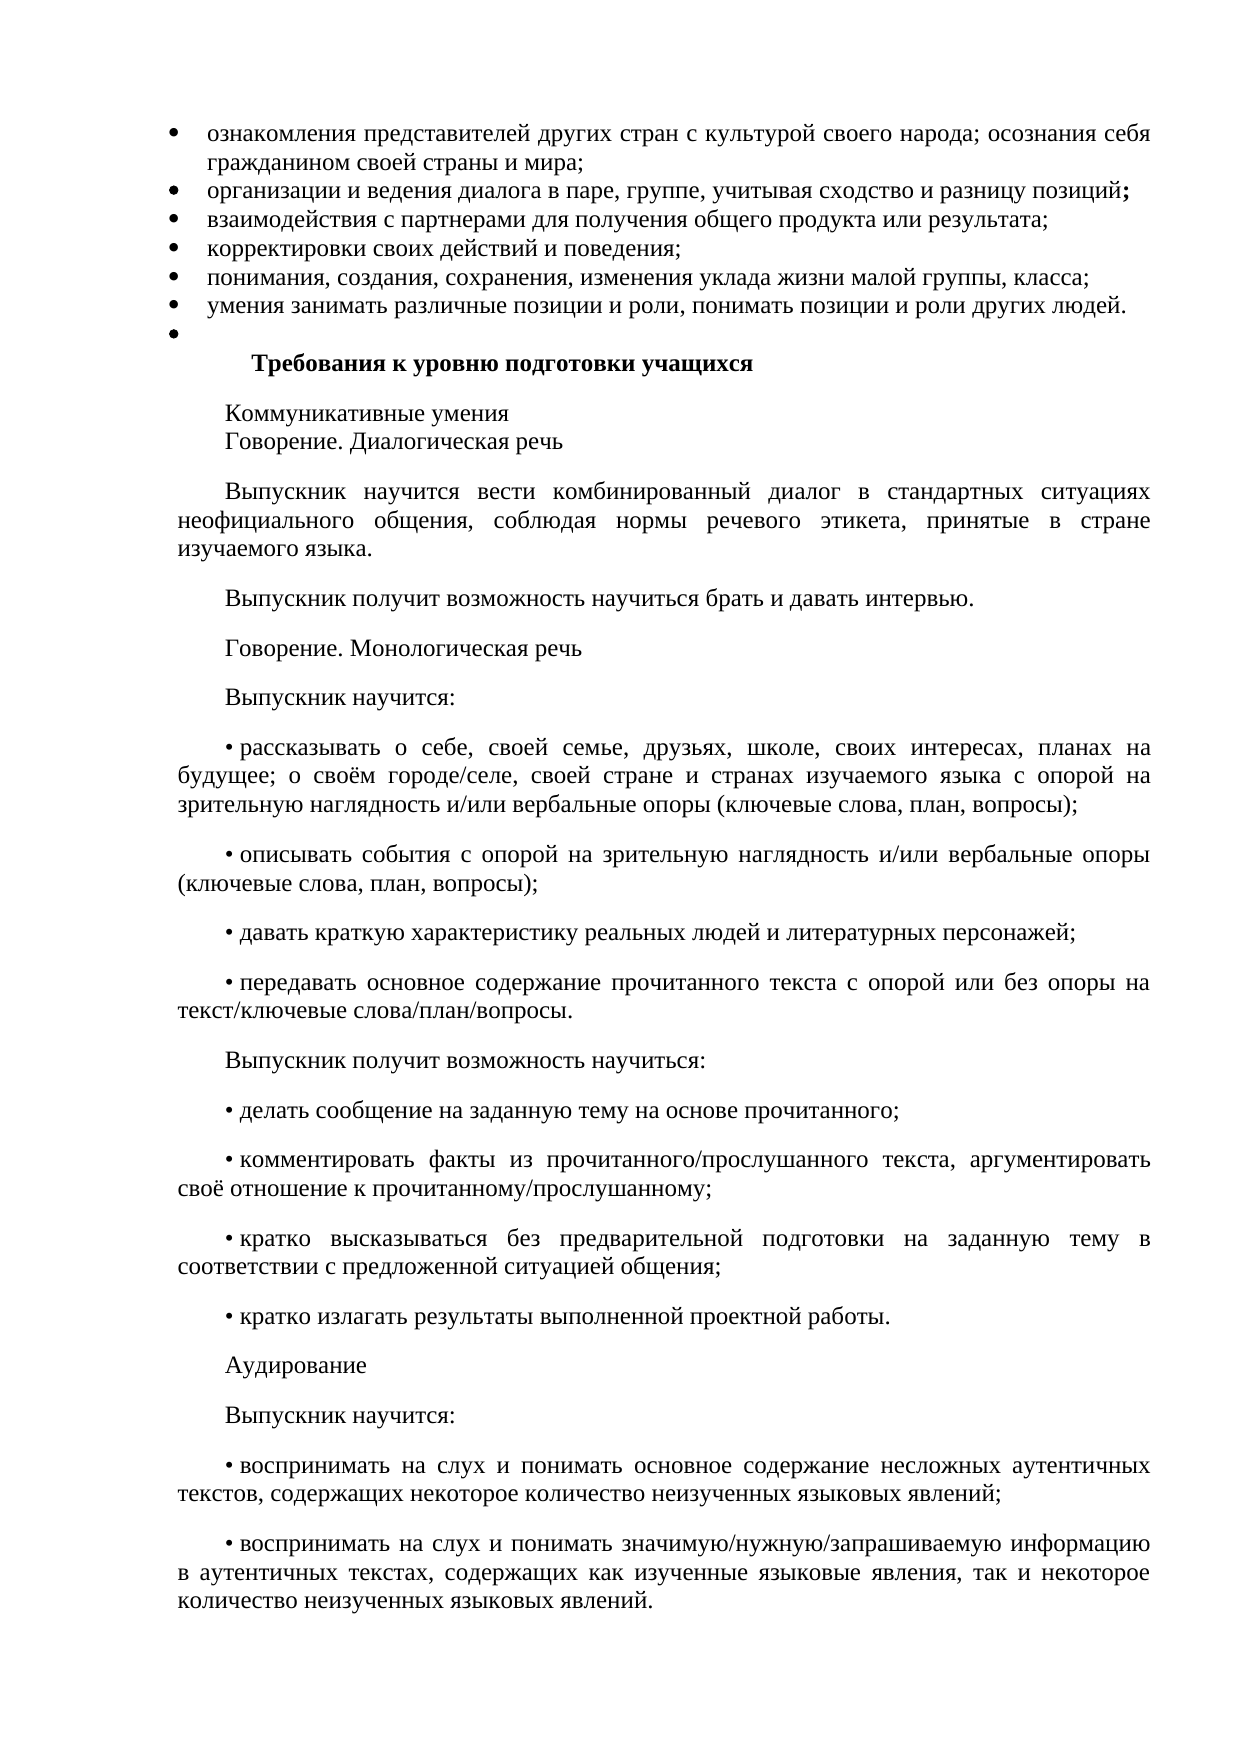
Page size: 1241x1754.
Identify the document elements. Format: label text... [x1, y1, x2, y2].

list ознакомления представителей других стран с культурой своего народа; осознания себя гражданином своей страны и мира; [169, 118, 1152, 176]
list взаимодействия с партнерами для получения общего продукта или результата; [169, 204, 1152, 233]
text Выпускник получит возможность научиться: [177, 1045, 1152, 1074]
text • воспринимать на слух и понимать основное содержание несложных аутентичных текстов, содержащих некоторое количество неизученных языковых явлений; [177, 1450, 1152, 1507]
text Коммуникативные умения [177, 398, 1152, 426]
list умения занимать различные позиции и роли, понимать позиции и роли других людей. [169, 291, 1152, 319]
text • передавать основное содержание прочитанного текста с опорой или без опоры на текст/ключевые слова/план/вопросы. [177, 967, 1152, 1024]
text • давать краткую характеристику реальных людей и литературных персонажей; [177, 917, 1152, 946]
text Говорение. Монологическая речь [177, 633, 1152, 661]
text Аудирование [177, 1351, 1152, 1379]
list понимания, создания, сохранения, изменения уклада жизни малой группы, класса; [169, 262, 1152, 291]
text • комментировать факты из прочитанного/прослушанного текста, аргументировать своё отношение к прочитанному/прослушанному; [177, 1144, 1152, 1202]
text Выпускник научится: [177, 1400, 1152, 1429]
text Говорение. Диалогическая речь [177, 426, 1152, 455]
text • кратко высказываться без предварительной подготовки на заданную тему в соответствии с предложенной ситуацией общения; [177, 1223, 1152, 1280]
text • делать сообщение на заданную тему на основе прочитанного; [177, 1095, 1152, 1123]
list корректировки своих действий и поведения; [169, 233, 1152, 262]
text • кратко излагать результаты выполненной проектной работы. [177, 1301, 1152, 1330]
text • описывать события с опорой на зрительную наглядность и/или вербальные опоры (ключевые слова, план, вопросы); [177, 839, 1152, 896]
text Выпускник получит возможность научиться брать и давать интервью. [177, 583, 1152, 612]
text Выпускник научится вести комбинированный диалог в стандартных ситуациях неофициального общения, соблюдая нормы речевого этикета, принятые в стране изучаемого языка. [177, 476, 1152, 562]
text Выпускник научится: [177, 682, 1152, 711]
text Требования к уровню подготовки учащихся [177, 348, 1152, 377]
text • рассказывать о себе, своей семье, друзьях, школе, своих интересах, планах на будущее; о своём городе/селе, своей стране и странах изучаемого языка с опорой на зрительную наглядность и/или вербальные опоры (ключевые слова, план, вопросы); [177, 732, 1152, 818]
text • воспринимать на слух и понимать значимую/нужную/запрашиваемую информацию в аутентичных текстах, содержащих как изученные языковые явления, так и некоторое количество неизученных языковых явлений. [177, 1528, 1152, 1614]
list организации и ведения диалога в паре, группе, учитывая сходство и разницу позиций; [169, 176, 1152, 204]
